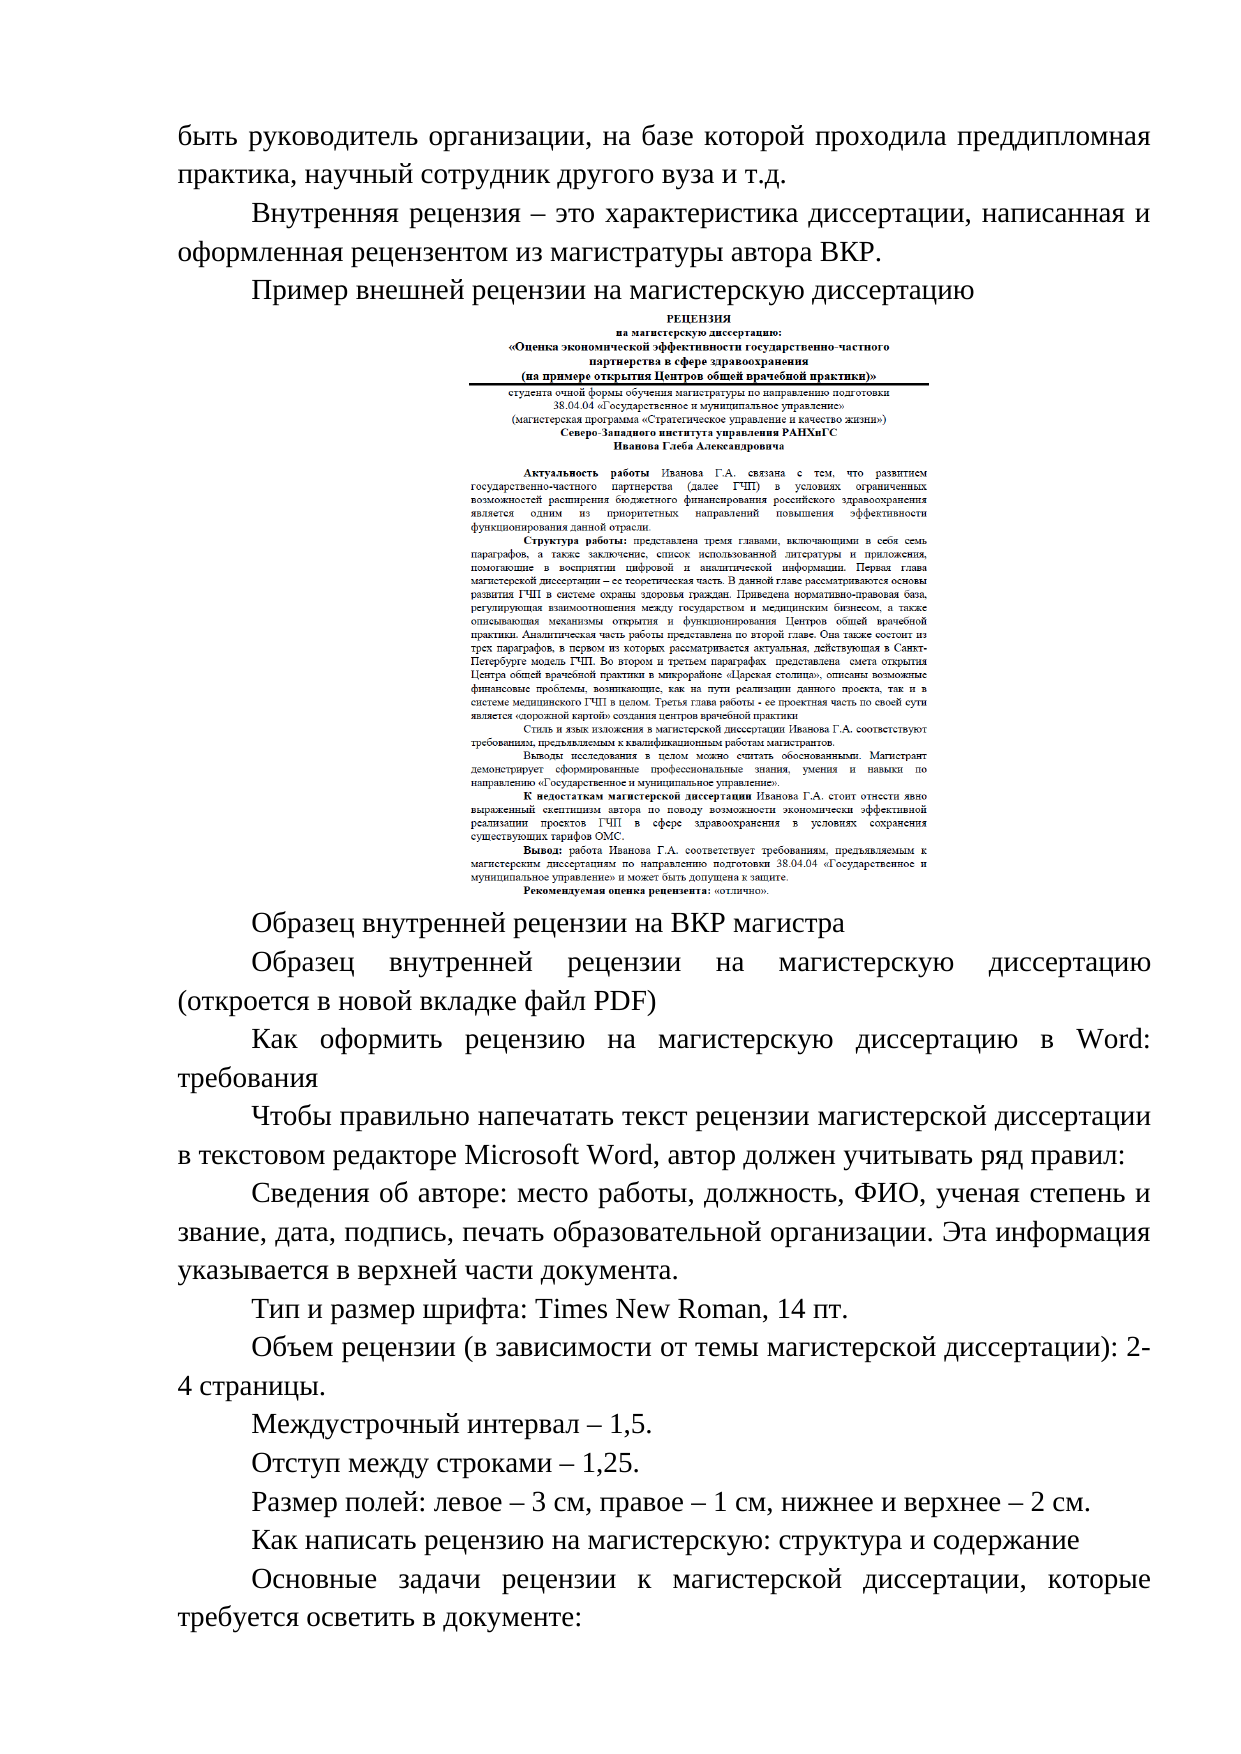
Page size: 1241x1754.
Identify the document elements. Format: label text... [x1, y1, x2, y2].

text Сведения об авторе: место работы, должность, ФИО, ученая степень и звание, дата, подпись, печать образовательной организации. Эта информация указывается в верхней части документа. [177, 1175, 1152, 1286]
text Образец внутренней рецензии на ВКР магистра [177, 906, 1152, 939]
text Отступ между строками – 1,25. [177, 1445, 1152, 1479]
text Внутренняя рецензия – это характеристика диссертации, написанная и оформленная рецензентом из магистратуры автора ВКР. [177, 195, 1152, 267]
text Объем рецензии (в зависимости от темы магистерской диссертации): 2-4 страницы. [177, 1329, 1152, 1402]
text Междустрочный интервал – 1,5. [177, 1407, 1152, 1440]
text Основные задачи рецензии к магистерской диссертации, которые требуется осветить в документе: [177, 1561, 1152, 1633]
text Тип и размер шрифта: Times New Roman, 14 пт. [177, 1291, 1152, 1324]
text Чтобы правильно напечатать текст рецензии магистерской диссертации в текстовом редакторе Microsoft Word, автор должен учитывать ряд правил: [177, 1098, 1152, 1170]
text Размер полей: левое – 3 см, правое – 1 см, нижнее и верхнее – 2 см. [177, 1484, 1152, 1517]
text Пример внешней рецензии на магистерскую диссертацию [177, 272, 1152, 306]
text Как оформить рецензию на магистерскую диссертацию в Word: требования [177, 1021, 1152, 1093]
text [177, 118, 1152, 190]
text Как написать рецензию на магистерскую: структура и содержание [177, 1522, 1152, 1556]
picture [463, 310, 939, 902]
text Образец внутренней рецензии на магистерскую диссертацию (откроется в новой вкладке файл PDF) [177, 944, 1152, 1016]
